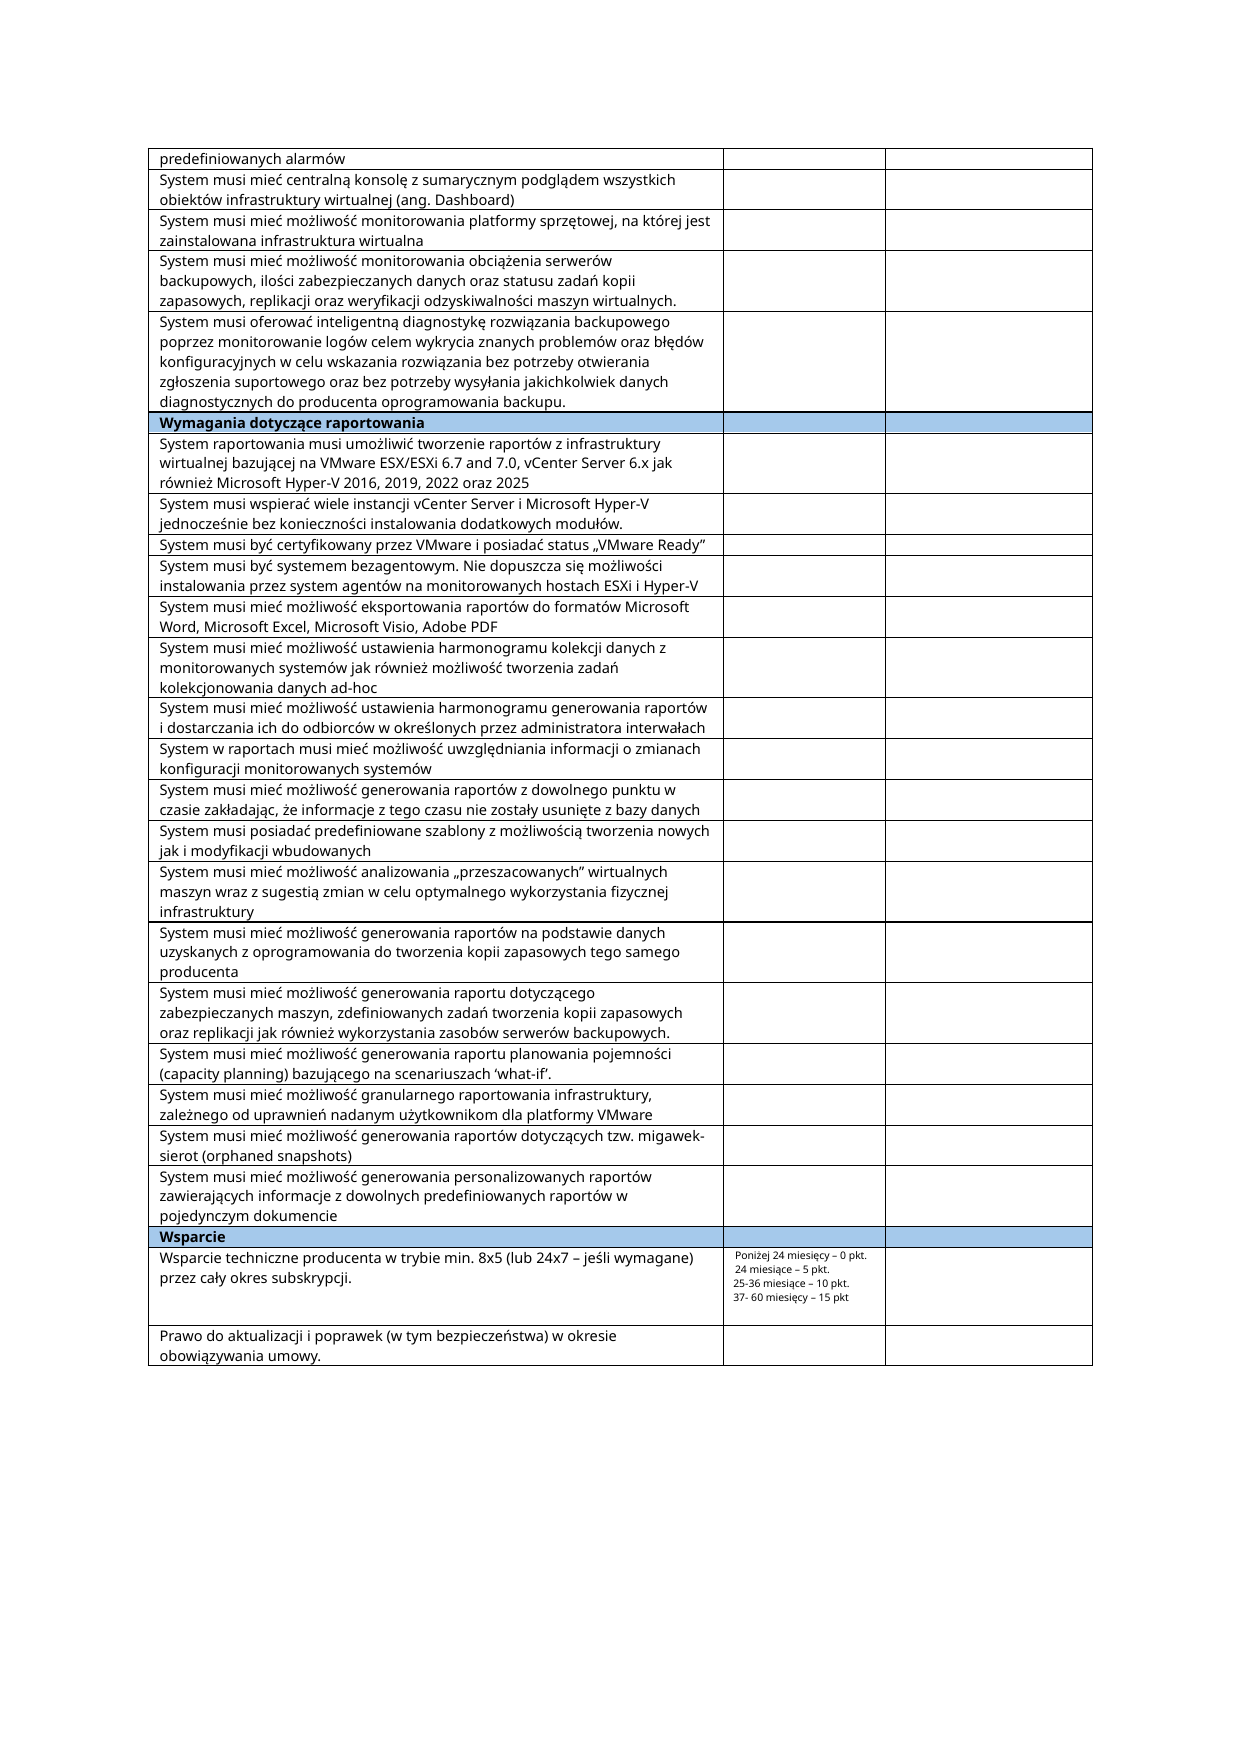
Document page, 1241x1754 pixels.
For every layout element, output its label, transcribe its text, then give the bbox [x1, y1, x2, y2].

table_cell System musi mieć możliwość ustawienia harmonogramu kolekcji danych z monitorowanych systemów jak również możliwość tworzenia zadań kolekcjonowania danych ad-hoc [149, 638, 723, 697]
table_cell Prawo do aktualizacji i poprawek (w tym bezpieczeństwa) w okresie obowiązywania umowy. [149, 1326, 723, 1365]
table_cell [724, 1044, 885, 1084]
table_cell [886, 312, 1092, 411]
table_cell [886, 434, 1092, 493]
table_cell System musi mieć możliwość generowania raportów dotyczących tzw. migawek-sierot (orphaned snapshots) [149, 1126, 723, 1165]
table_cell [724, 923, 885, 982]
table_cell [724, 1326, 885, 1365]
table_cell [886, 1248, 1092, 1324]
table_cell System w raportach musi mieć możliwość uwzględniania informacji o zmianach konfiguracji monitorowanych systemów [149, 739, 723, 779]
table_cell [886, 1166, 1092, 1226]
table_cell System musi mieć możliwość granularnego raportowania infrastruktury, zależnego od uprawnień nadanym użytkownikom dla platformy VMware [149, 1085, 723, 1124]
table_cell System musi mieć możliwość analizowania „przeszacowanych” wirtualnych maszyn wraz z sugestią zmian w celu optymalnego wykorzystania fizycznej infrastruktury [149, 862, 723, 921]
table_cell [886, 556, 1092, 596]
table_cell [886, 862, 1092, 921]
table_cell System musi mieć możliwość generowania raportu planowania pojemności (capacity planning) bazującego na scenariuszach ‘what-if’. [149, 1044, 723, 1084]
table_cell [149, 149, 723, 168]
table_cell [886, 780, 1092, 820]
table_cell [724, 821, 885, 861]
table_cell [724, 1085, 885, 1124]
table_cell Poniżej 24 miesięcy – 0 pkt. 24 miesiące – 5 pkt. 25-36 miesiące – 10 pkt. 37- 60 miesięcy – 15 pkt [724, 1248, 885, 1324]
table_cell [886, 1326, 1092, 1365]
table_cell [724, 413, 885, 432]
table_cell [886, 923, 1092, 982]
table_cell [724, 1126, 885, 1165]
table_cell [724, 983, 885, 1043]
table_cell [886, 1126, 1092, 1165]
table_cell [886, 698, 1092, 738]
table_cell [886, 170, 1092, 209]
table_cell [886, 638, 1092, 697]
table_cell [886, 413, 1092, 432]
table_cell [886, 1044, 1092, 1084]
table_cell Wsparcie techniczne producenta w trybie min. 8x5 (lub 24x7 – jeśli wymagane) przez cały okres subskrypcji. [149, 1248, 723, 1324]
table_cell [724, 698, 885, 738]
table_cell [724, 434, 885, 493]
table_cell [886, 983, 1092, 1043]
table_cell [724, 494, 885, 534]
table_cell [724, 556, 885, 596]
table_cell [724, 210, 885, 250]
table_cell [886, 821, 1092, 861]
table_cell [886, 494, 1092, 534]
table_cell [724, 1166, 885, 1226]
table_cell [886, 251, 1092, 311]
table_cell [724, 251, 885, 311]
table_cell [886, 149, 1092, 168]
table_cell System musi oferować inteligentną diagnostykę rozwiązania backupowego poprzez monitorowanie logów celem wykrycia znanych problemów oraz błędów konfiguracyjnych w celu wskazania rozwiązania bez potrzeby otwierania zgłoszenia suportowego oraz bez potrzeby wysyłania jakichkolwiek danych diagnostycznych do producenta oprogramowania backupu. [149, 312, 723, 411]
table_cell System raportowania musi umożliwić tworzenie raportów z infrastruktury wirtualnej bazującej na VMware ESX/ESXi 6.7 and 7.0, vCenter Server 6.x jak również Microsoft Hyper-V 2016, 2019, 2022 oraz 2025 [149, 434, 723, 493]
table_cell System musi mieć centralną konsolę z sumarycznym podglądem wszystkich obiektów infrastruktury wirtualnej (ang. Dashboard) [149, 170, 723, 209]
table_cell System musi mieć możliwość ustawienia harmonogramu generowania raportów i dostarczania ich do odbiorców w określonych przez administratora interwałach [149, 698, 723, 738]
table_cell System musi mieć możliwość generowania personalizowanych raportów zawierających informacje z dowolnych predefiniowanych raportów w pojedynczym dokumencie [149, 1166, 723, 1226]
table_cell [724, 312, 885, 411]
table_cell System musi mieć możliwość generowania raportów z dowolnego punktu w czasie zakładając, że informacje z tego czasu nie zostały usunięte z bazy danych [149, 780, 723, 820]
table_cell [724, 780, 885, 820]
table_cell [724, 638, 885, 697]
table_cell [724, 862, 885, 921]
table_cell Wymagania dotyczące raportowania [149, 413, 723, 432]
table_cell System musi mieć możliwość generowania raportu dotyczącego zabezpieczanych maszyn, zdefiniowanych zadań tworzenia kopii zapasowych oraz replikacji jak również wykorzystania zasobów serwerów backupowych. [149, 983, 723, 1043]
table_cell [724, 149, 885, 168]
table_cell [724, 739, 885, 779]
table_cell [724, 597, 885, 637]
table_cell System musi mieć możliwość generowania raportów na podstawie danych uzyskanych z oprogramowania do tworzenia kopii zapasowych tego samego producenta [149, 923, 723, 982]
table_cell [886, 535, 1092, 555]
table_cell System musi mieć możliwość monitorowania platformy sprzętowej, na której jest zainstalowana infrastruktura wirtualna [149, 210, 723, 250]
table_cell System musi mieć możliwość monitorowania obciążenia serwerów backupowych, ilości zabezpieczanych danych oraz statusu zadań kopii zapasowych, replikacji oraz weryfikacji odzyskiwalności maszyn wirtualnych. [149, 251, 723, 311]
table_cell [886, 210, 1092, 250]
table_cell System musi być certyfikowany przez VMware i posiadać status „VMware Ready” [149, 535, 723, 555]
table_cell [724, 1227, 885, 1247]
table_cell System musi mieć możliwość eksportowania raportów do formatów Microsoft Word, Microsoft Excel, Microsoft Visio, Adobe PDF [149, 597, 723, 637]
table_cell System musi być systemem bezagentowym. Nie dopuszcza się możliwości instalowania przez system agentów na monitorowanych hostach ESXi i Hyper-V [149, 556, 723, 596]
table_cell [886, 1085, 1092, 1124]
table_cell System musi wspierać wiele instancji vCenter Server i Microsoft Hyper-V jednocześnie bez konieczności instalowania dodatkowych modułów. [149, 494, 723, 534]
table_cell [724, 170, 885, 209]
table_cell System musi posiadać predefiniowane szablony z możliwością tworzenia nowych jak i modyfikacji wbudowanych [149, 821, 723, 861]
table_cell [886, 739, 1092, 779]
table_cell Wsparcie [149, 1227, 723, 1247]
table_cell [886, 597, 1092, 637]
table_cell [724, 535, 885, 555]
table_cell [886, 1227, 1092, 1247]
